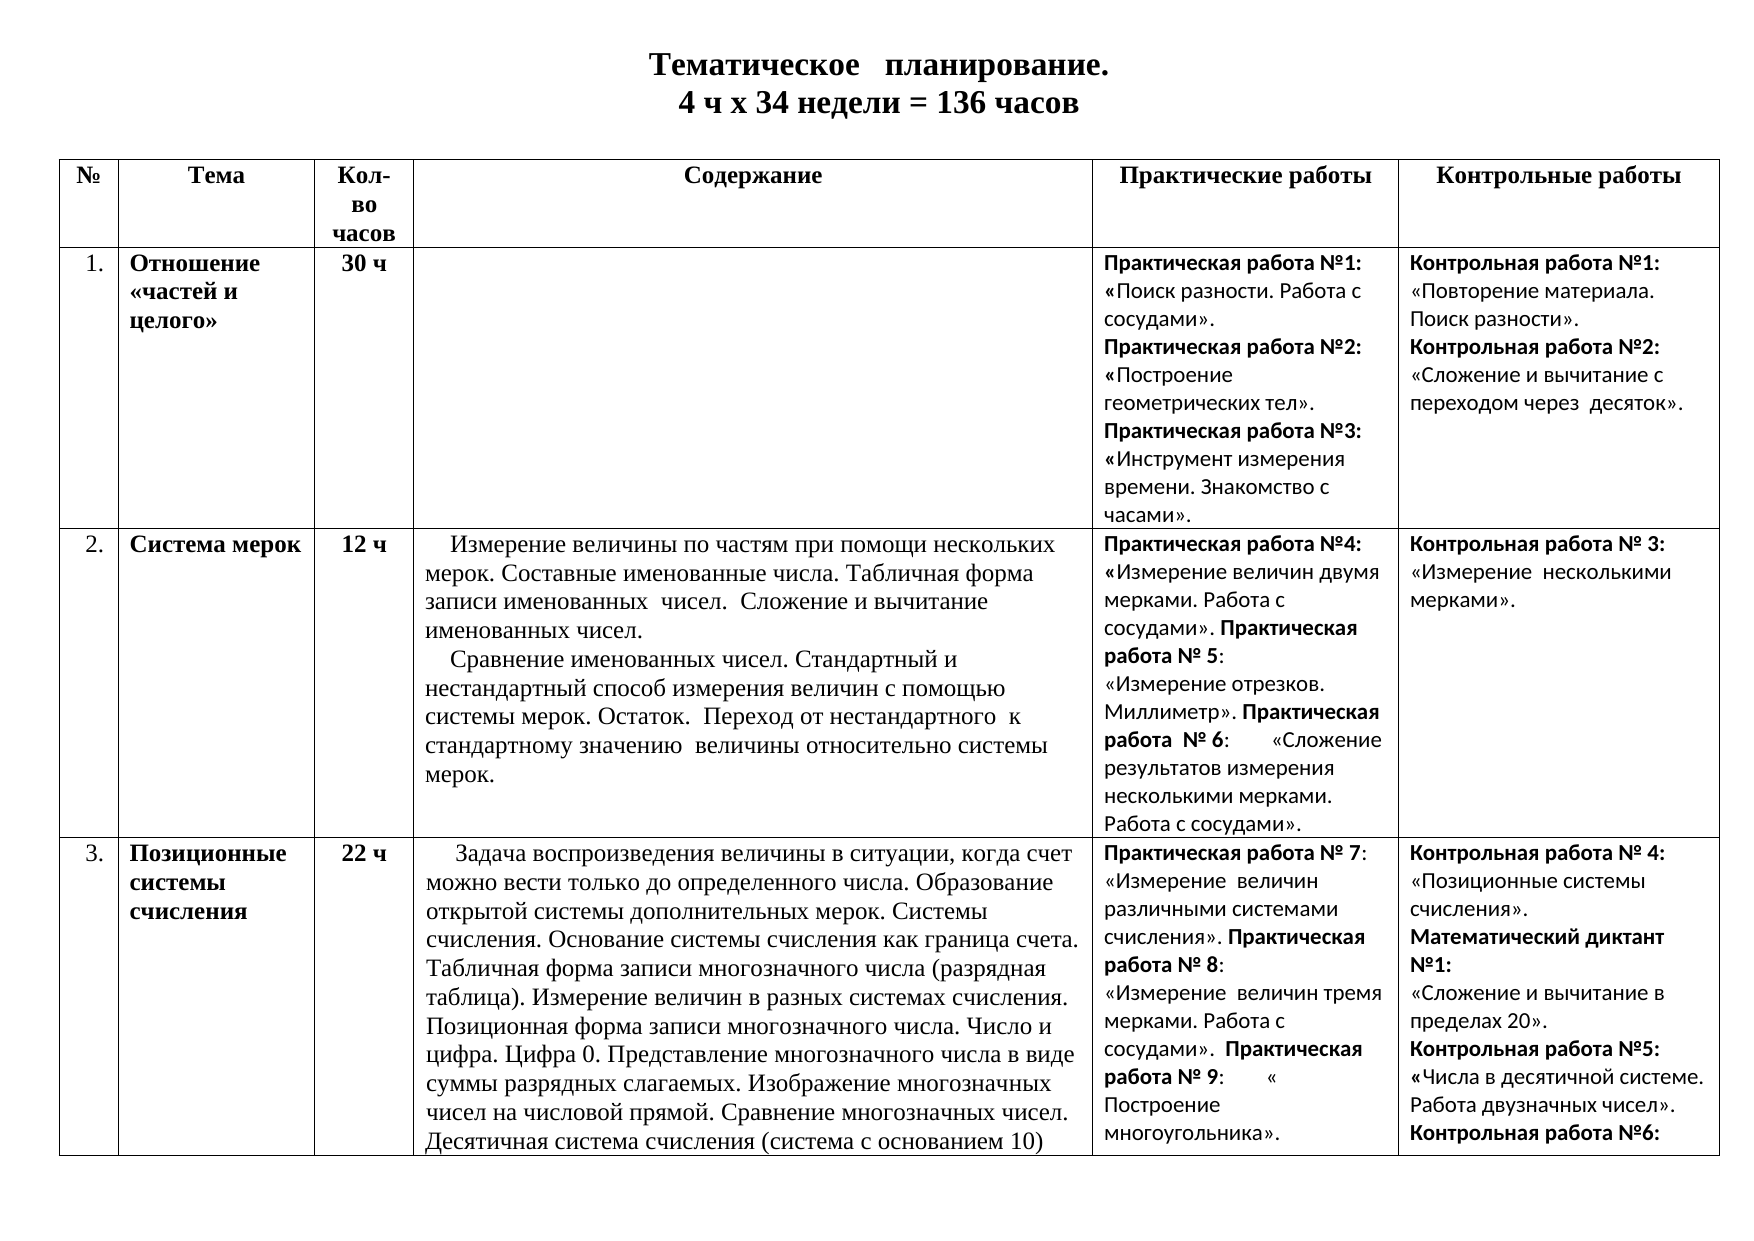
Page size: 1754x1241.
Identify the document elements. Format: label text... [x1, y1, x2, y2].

text 4 ч х 34 недели = 136 часов [104, 83, 1654, 121]
table_cell 30 ч [315, 248, 413, 528]
table_cell [414, 248, 1092, 528]
table_header Кол-во часов [315, 160, 413, 247]
table_header Практические работы [1093, 160, 1398, 247]
table_header № [60, 160, 118, 247]
table_header Контрольные работы [1399, 160, 1719, 247]
table_header Тема [119, 160, 314, 247]
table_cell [119, 838, 314, 1154]
table_cell Система мерок [119, 529, 314, 837]
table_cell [1093, 838, 1398, 1154]
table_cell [414, 838, 1092, 1154]
table_cell 22 ч [315, 838, 413, 1154]
table_cell Измерение величины по частям при помощи нескольких мерок. Составные именованные числа. Табличная форма записи именованных чисел. Сложение и вычитание именованных чисел. Сравнение именованных чисел. Стандартный и нестандартный способ измерения величин с помощью системы мерок. Остаток. Переход от нестандартного к стандартному значению величины относительно системы мерок. [414, 529, 1092, 837]
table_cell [1399, 838, 1719, 1154]
text Тематическое планирование. [104, 44, 1654, 83]
table_cell Практическая работа №1: «Поиск разности. Работа с сосудами». Практическая работа №2: «Построение геометрических тел». Практическая работа №3: «Инструмент измерения времени. Знакомство с часами». [1093, 248, 1398, 528]
table_cell [60, 838, 118, 1154]
table_cell Контрольная работа №1: «Повторение материала. Поиск разности». Контрольная работа №2: «Сложение и вычитание с переходом через десяток». [1399, 248, 1719, 528]
table_cell Практическая работа №4: «Измерение величин двумя мерками. Работа с сосудами». Практическая работа № 5: «Измерение отрезков. Миллиметр». Практическая работа № 6: «Сложение результатов измерения несколькими мерками. Работа с сосудами». [1093, 529, 1398, 837]
table_cell 12 ч [315, 529, 413, 837]
table_cell [60, 248, 118, 528]
table_cell Отношение «частей и целого» [119, 248, 314, 528]
table_cell [60, 529, 118, 837]
table_header Содержание [414, 160, 1092, 247]
table_cell Контрольная работа № 3: «Измерение несколькими мерками». [1399, 529, 1719, 837]
